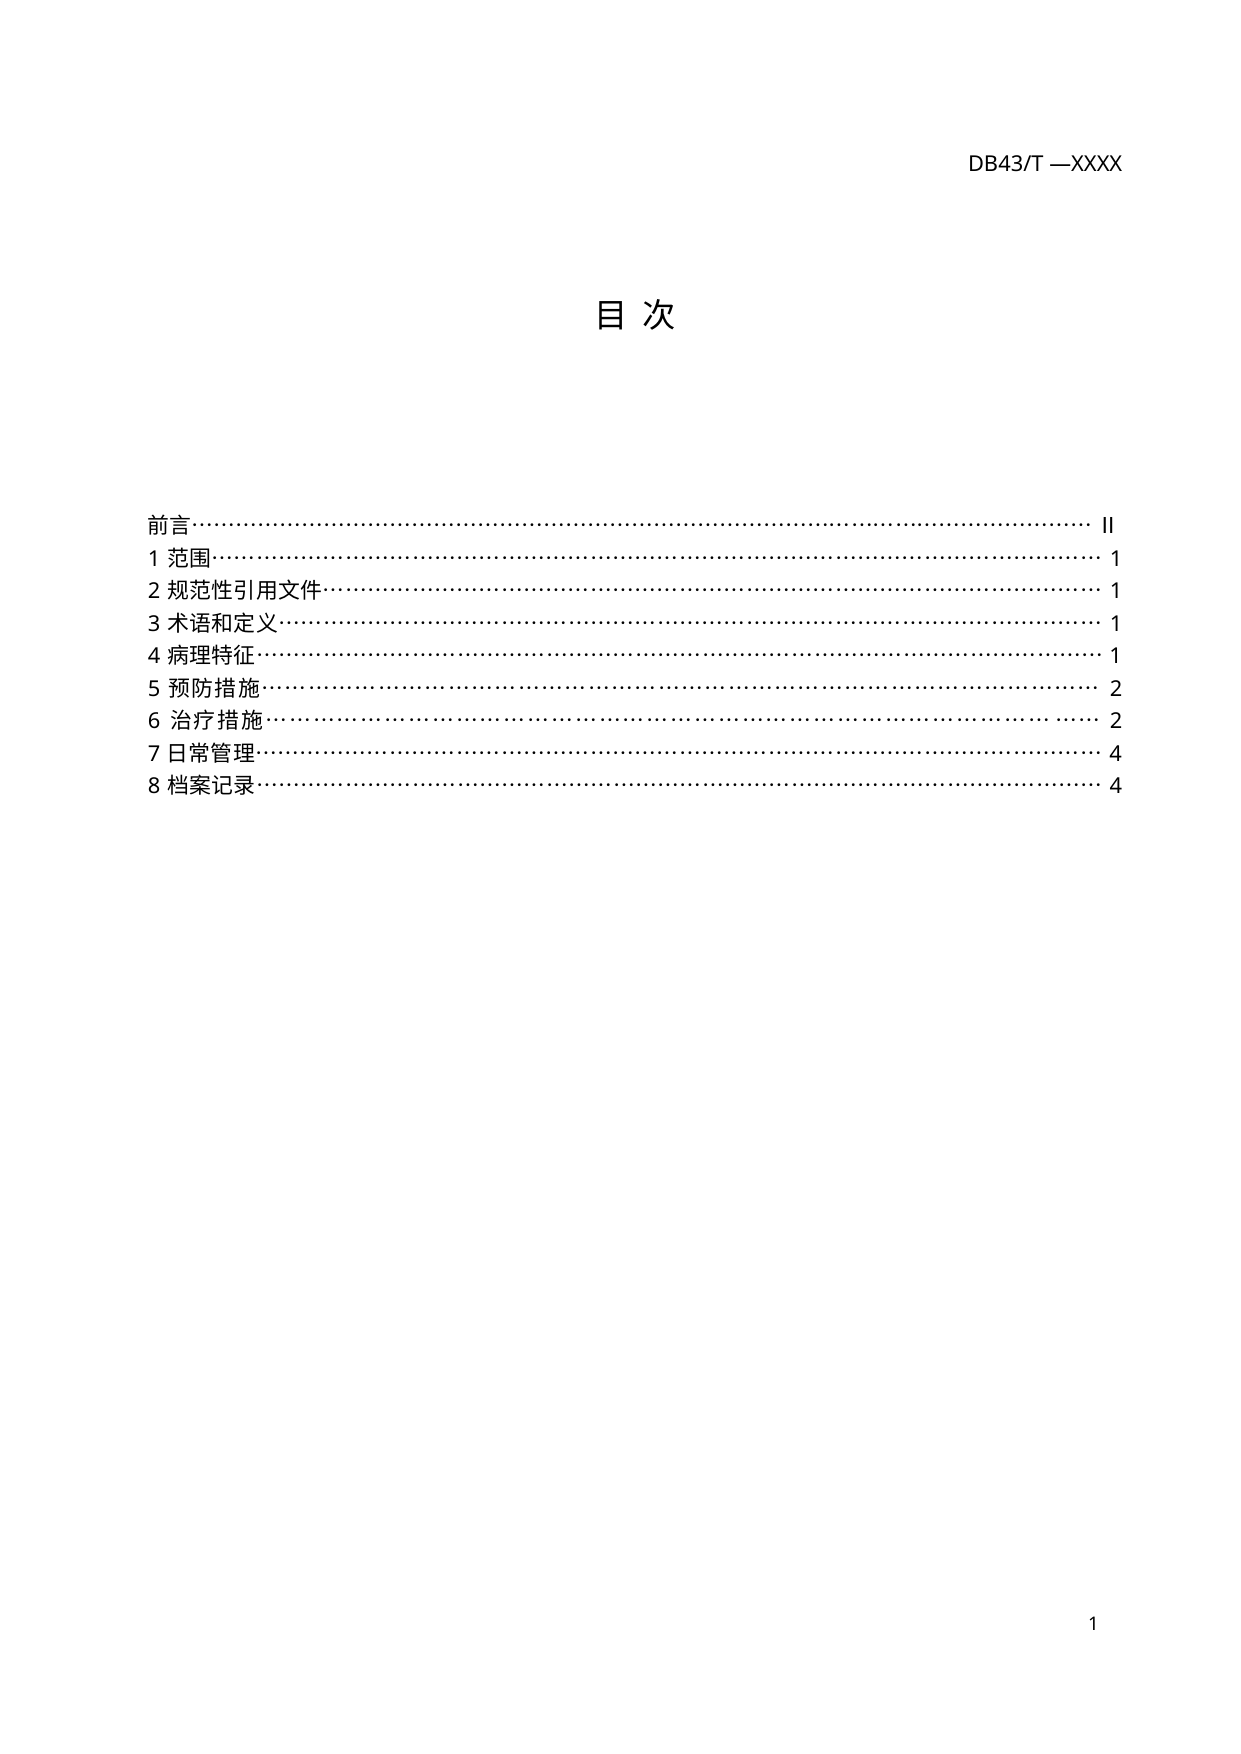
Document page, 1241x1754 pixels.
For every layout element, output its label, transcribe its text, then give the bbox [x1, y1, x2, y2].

text 7 日常管理…………………………………………………………………………………………………… 4 [148, 736, 1122, 768]
text 前言…………………………………………………………………………………………………………… Ⅱ [148, 508, 1122, 541]
text 2 规范性引用文件…………………………………………………………………………………………… 1 [148, 573, 1122, 606]
text 4 病理特征…………………………………………………………………………………………………… 1 [148, 638, 1122, 671]
text 8 档案记录…………………………………………………………………………………………………… 4 [148, 768, 1122, 801]
text 1 范围………………………………………………………………………………………………………… 1 [148, 541, 1122, 573]
text 6 治疗措施…………………………………………………………………………………………… 2 [148, 703, 1122, 736]
text 5 预防措施……………………………………………………………………………………………… 2 [148, 671, 1122, 703]
text 3 术语和定义………………………………………………………………………………………………… 1 [148, 606, 1122, 638]
